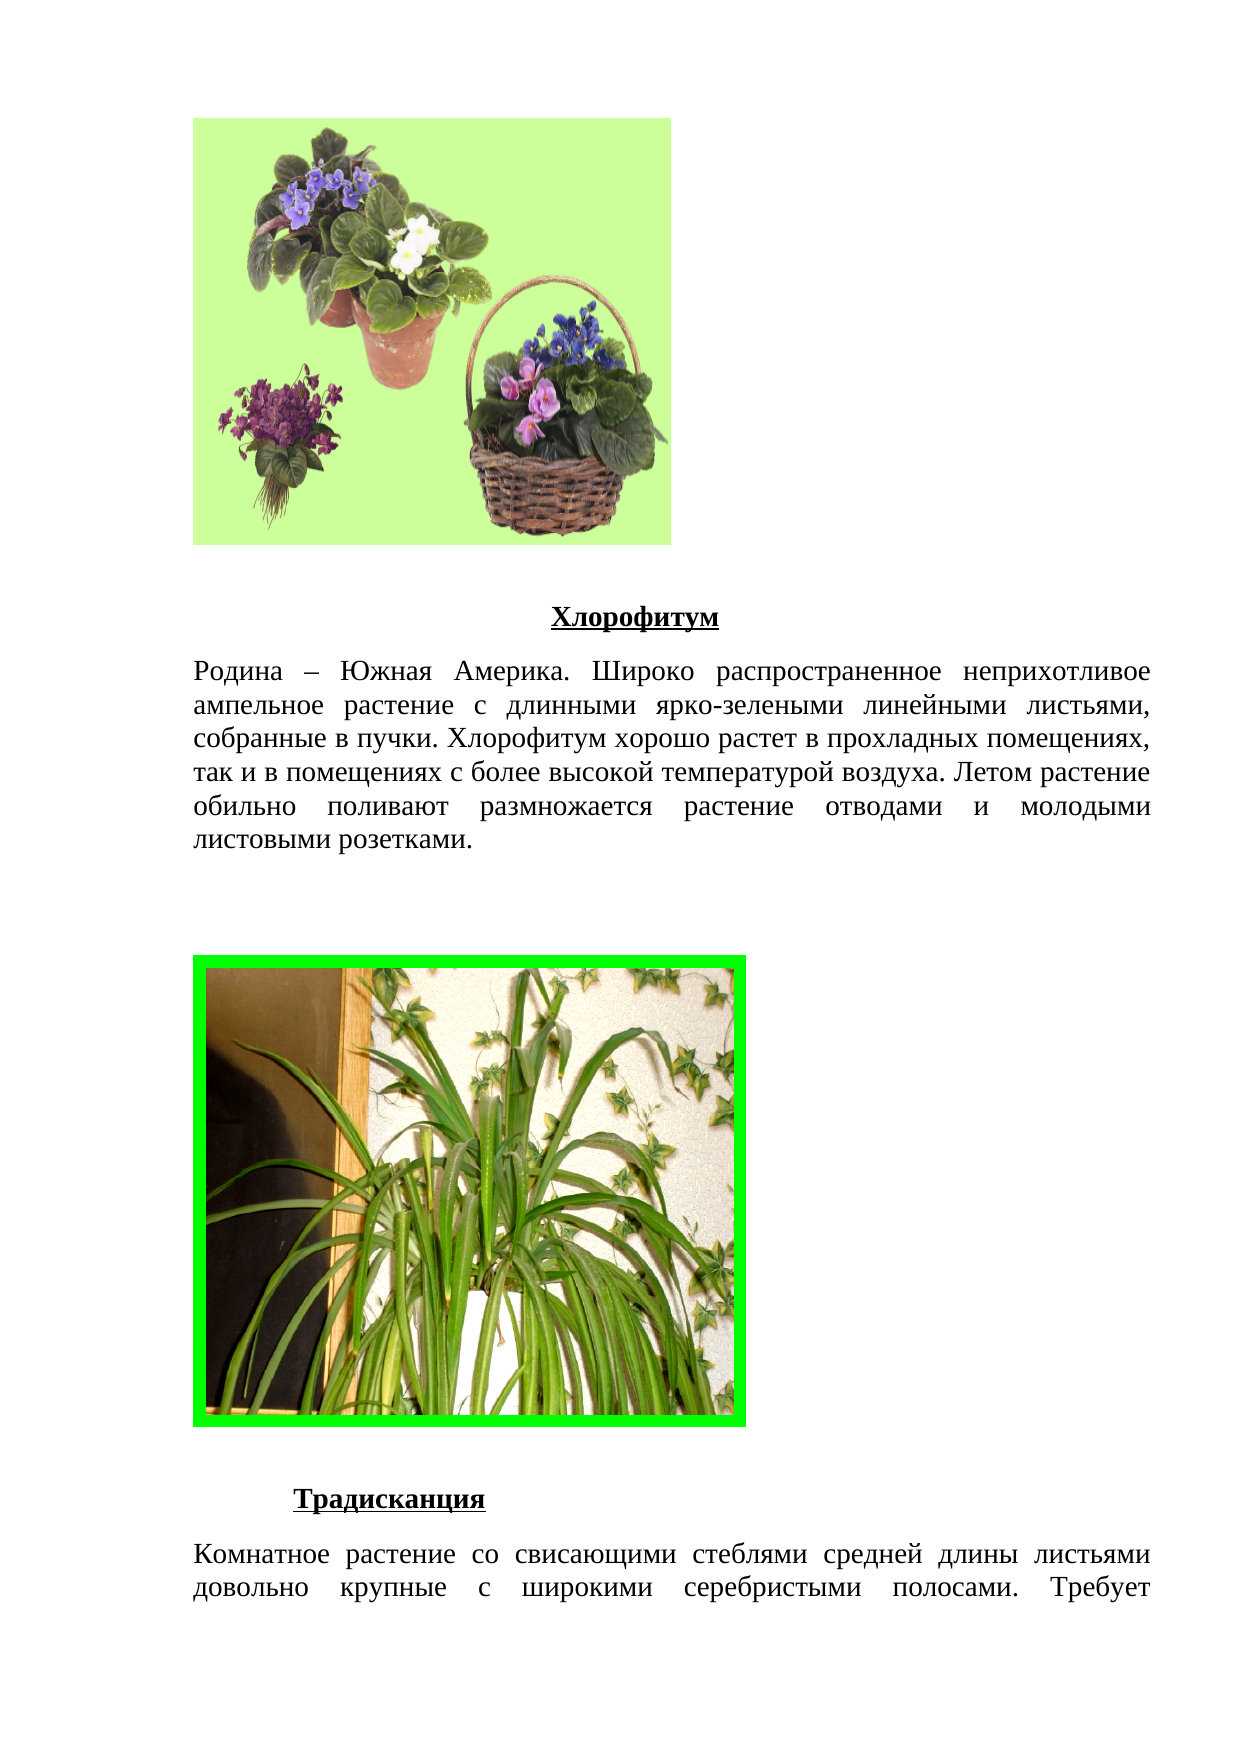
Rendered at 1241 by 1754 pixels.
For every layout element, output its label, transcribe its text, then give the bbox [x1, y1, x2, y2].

list Родина – Южная Америка. Широко распространенное неприхотливое ампельное растение с длинными ярко-зелеными линейными листьями, собранные в пучки. Хлорофитум хорошо растет в прохладных помещениях, так и в помещениях с более высокой температурой воздуха. Летом растение обильно поливают размножается растение отводами и молодыми листовыми розетками. [193, 653, 1152, 855]
text Традисканция [118, 1482, 1152, 1515]
text Хлорофитум [118, 599, 1152, 633]
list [193, 1536, 1152, 1603]
